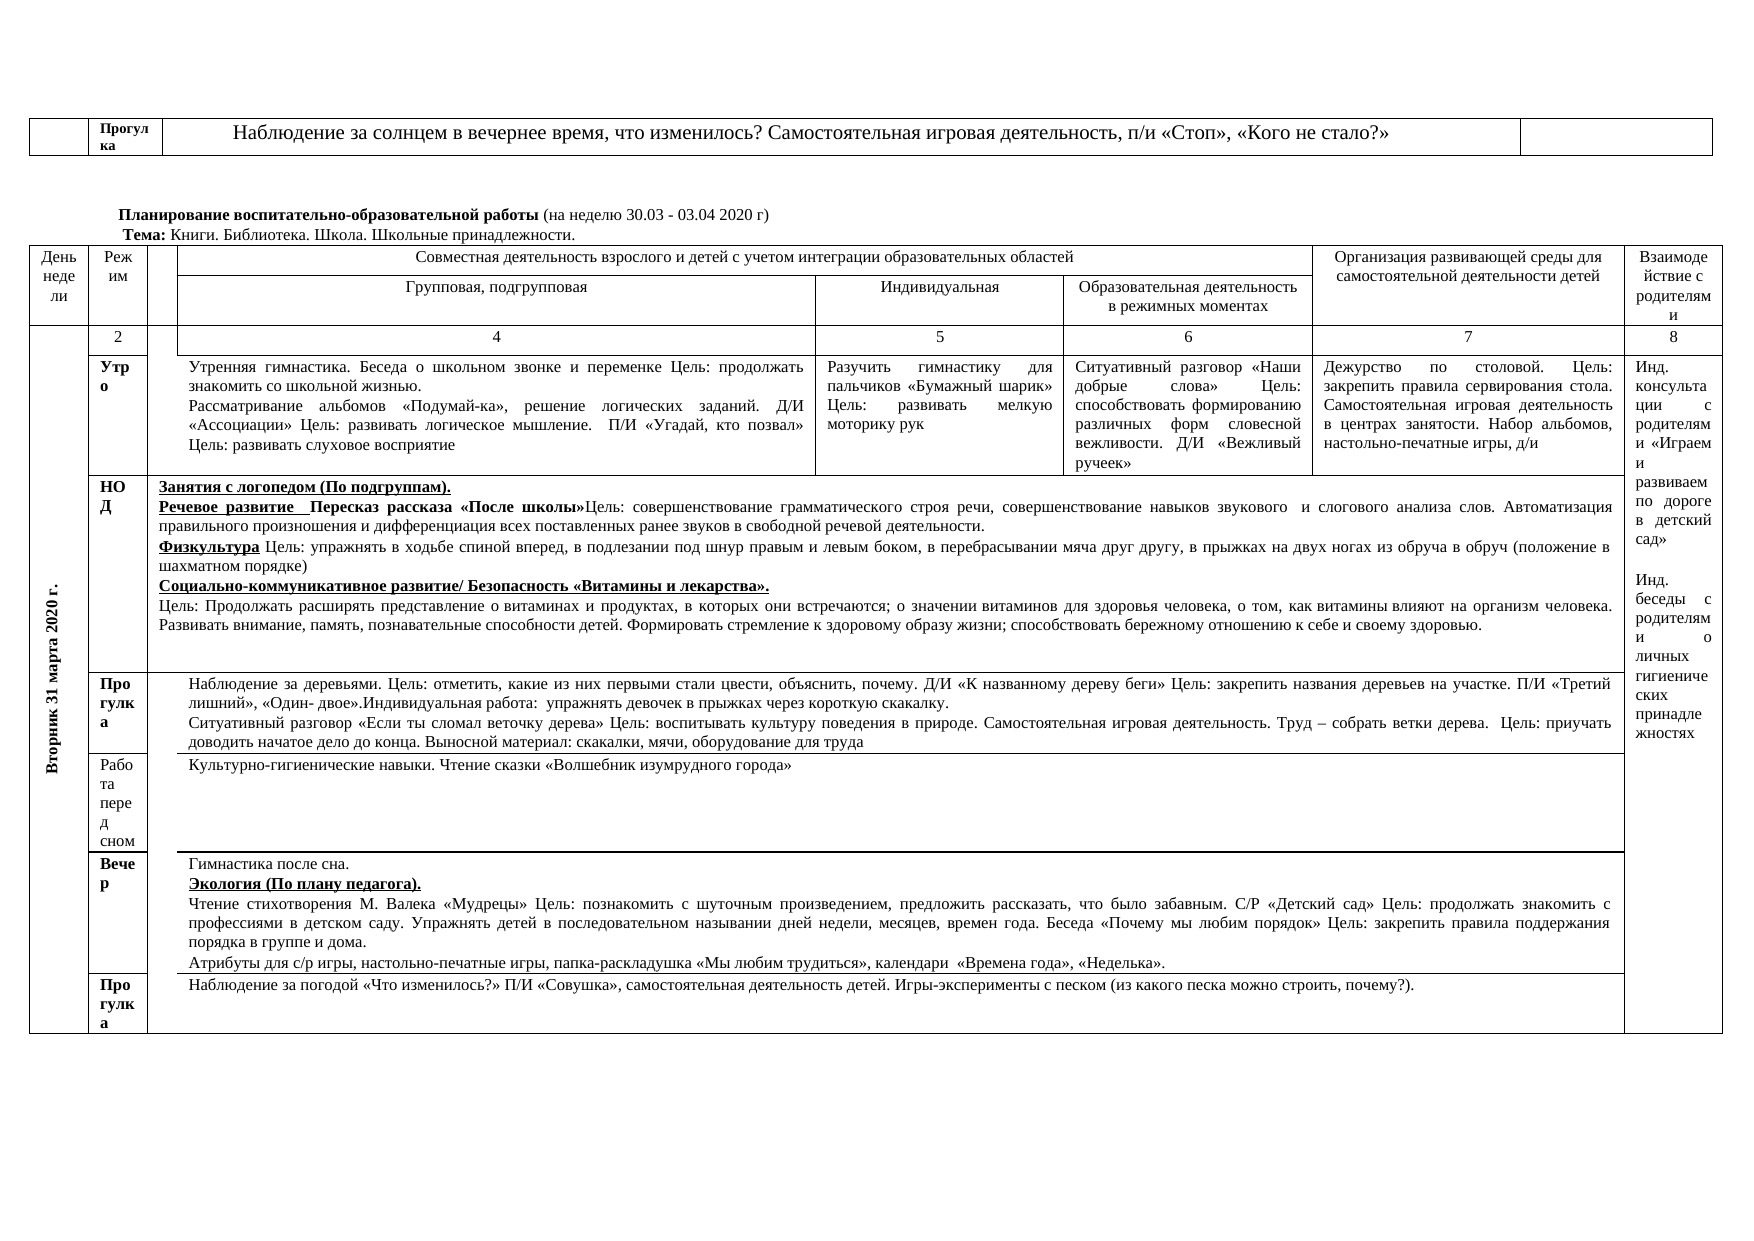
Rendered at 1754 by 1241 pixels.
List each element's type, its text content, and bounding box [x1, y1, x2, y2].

table_header [148, 246, 177, 325]
table_cell Наблюдение за деревьями. Цель: отметить, какие из них первыми стали цвести, объяснить, почему. Д/И «К названному дереву беги» Цель: закрепить названия деревьев на участке. П/И «Третий лишний», «Один- двое».Индивидуальная работа: упражнять девочек в прыжках через короткую скакалку. Ситуативный разговор «Если ты сломал веточку дерева» Цель: воспитывать культуру поведения в природе. Самостоятельная игровая деятельность. Труд – собрать ветки дерева. Цель: приучать доводить начатое дело до конца. Выносной материал: скакалки, мячи, оборудование для труда [177, 673, 1624, 752]
table_cell Наблюдение за солнцем в вечернее время, что изменилось? Самостоятельная игровая деятельность, п/и «Стоп», «Кого не стало?» [221, 119, 1520, 155]
table_cell Индивидуальная [816, 276, 1063, 325]
table_cell 6 [1064, 326, 1312, 354]
text Тема: Книги. Библиотека. Школа. Школьные принадлежности. [118, 225, 1636, 244]
table_cell Разучить гимнастику для пальчиков «Бумажный шарик» Цель: развивать мелкую моторику рук [816, 356, 1063, 475]
table_cell 5 [816, 326, 1063, 354]
table_cell Вечер [89, 853, 147, 973]
table_cell Вторник 31 марта 2020 г. [30, 326, 88, 1033]
table_header Организация развивающей среды для самостоятельной деятельности детей [1313, 246, 1624, 325]
table_cell [148, 673, 177, 1033]
table_header Совместная деятельность взрослого и детей с учетом интеграции образовательных областей [178, 246, 1312, 275]
table_cell Прогулка [89, 673, 147, 752]
table_cell Культурно-гигиенические навыки. Чтение сказки «Волшебник изумрудного города» [177, 754, 1624, 851]
table_cell Наблюдение за погодой «Что изменилось?» П/И «Совушка», самостоятельная деятельность детей. Игры-эксперименты с песком (из какого песка можно строить, почему?). [177, 974, 1624, 1033]
table_cell Гимнастика после сна. Экология (По плану педагога). Чтение стихотворения М. Валека «Мудрецы» Цель: познакомить с шуточным произведением, предложить рассказать, что было забавным. С/Р «Детский сад» Цель: продолжать знакомить с профессиями в детском саду. Упражнять детей в последовательном назывании дней недели, месяцев, времен года. Беседа «Почему мы любим порядок» Цель: закрепить правила поддержания порядка в группе и дома. Атрибуты для с/р игры, настольно-печатные игры, папка-раскладушка «Мы любим трудиться», календари «Времена года», «Неделька». [177, 853, 1624, 973]
table_cell Образовательная деятельность в режимных моментах [1064, 276, 1312, 325]
table_cell Занятия с логопедом (По подгруппам). Речевое развитие Пересказ рассказа «После школы»Цель: совершенствование грамматического строя речи, совершенствование навыков звукового и слогового анализа слов. Автоматизация правильного произношения и дифференциация всех поставленных ранее звуков в свободной речевой деятельности. Физкультура Цель: упражнять в ходьбе спиной вперед, в подлезании под шнур правым и левым боком, в перебрасывании мяча друг другу, в прыжках на двух ногах из обруча в обруч (положение в шахматном порядке) Социально-коммуникативное развитие/ Безопасность «Витамины и лекарства». Цель: Продолжать расширять представление о витаминах и продуктах, в которых они встречаются; о значении витаминов для здоровья человека, о том, как витамины влияют на организм человека. Развивать внимание, память, познавательные способности детей. Формировать стремление к здоровому образу жизни; способствовать бережному отношению к себе и своему здоровью. [148, 476, 1624, 672]
table_header День недели [30, 246, 88, 325]
table_cell [148, 326, 177, 475]
table_header Режим [89, 246, 147, 325]
table_cell Прогулка [89, 974, 147, 1033]
table_header Взаимодействие с родителями [1625, 246, 1722, 325]
table_cell Групповая, подгрупповая [178, 276, 815, 325]
table_cell Утро [89, 356, 147, 475]
table_cell Ситуативный разговор «Наши добрые слова» Цель: способствовать формированию различных форм словесной вежливости. Д/И «Вежливый ручеек» [1064, 356, 1312, 475]
table_cell Утренняя гимнастика. Беседа о школьном звонке и переменке Цель: продолжать знакомить со школьной жизнью. Рассматривание альбомов «Подумай-ка», решение логических заданий. Д/И «Ассоциации» Цель: развивать логическое мышление. П/И «Угадай, кто позвал» Цель: развивать слуховое восприятие [177, 356, 815, 475]
table_cell 2 [89, 326, 147, 354]
text Планирование воспитательно-образовательной работы (на неделю 30.03 - 03.04 2020 г) [118, 204, 1636, 224]
table_cell Дежурство по столовой. Цель: закрепить правила сервирования стола. Самостоятельная игровая деятельность в центрах занятости. Набор альбомов, настольно-печатные игры, д/и [1313, 356, 1624, 475]
table_cell НОД [89, 476, 147, 672]
table_cell 4 [178, 326, 815, 354]
table_cell Прогулка [89, 119, 162, 155]
table_cell 8 [1625, 326, 1722, 354]
table_cell 7 [1313, 326, 1624, 354]
table_cell Работа перед сном [89, 754, 147, 851]
table_cell Инд. консультации с родителями «Играем и развиваем по дороге в детский сад» Инд. беседы с родителями о личных гигиенических принадлежностях [1625, 356, 1722, 1033]
